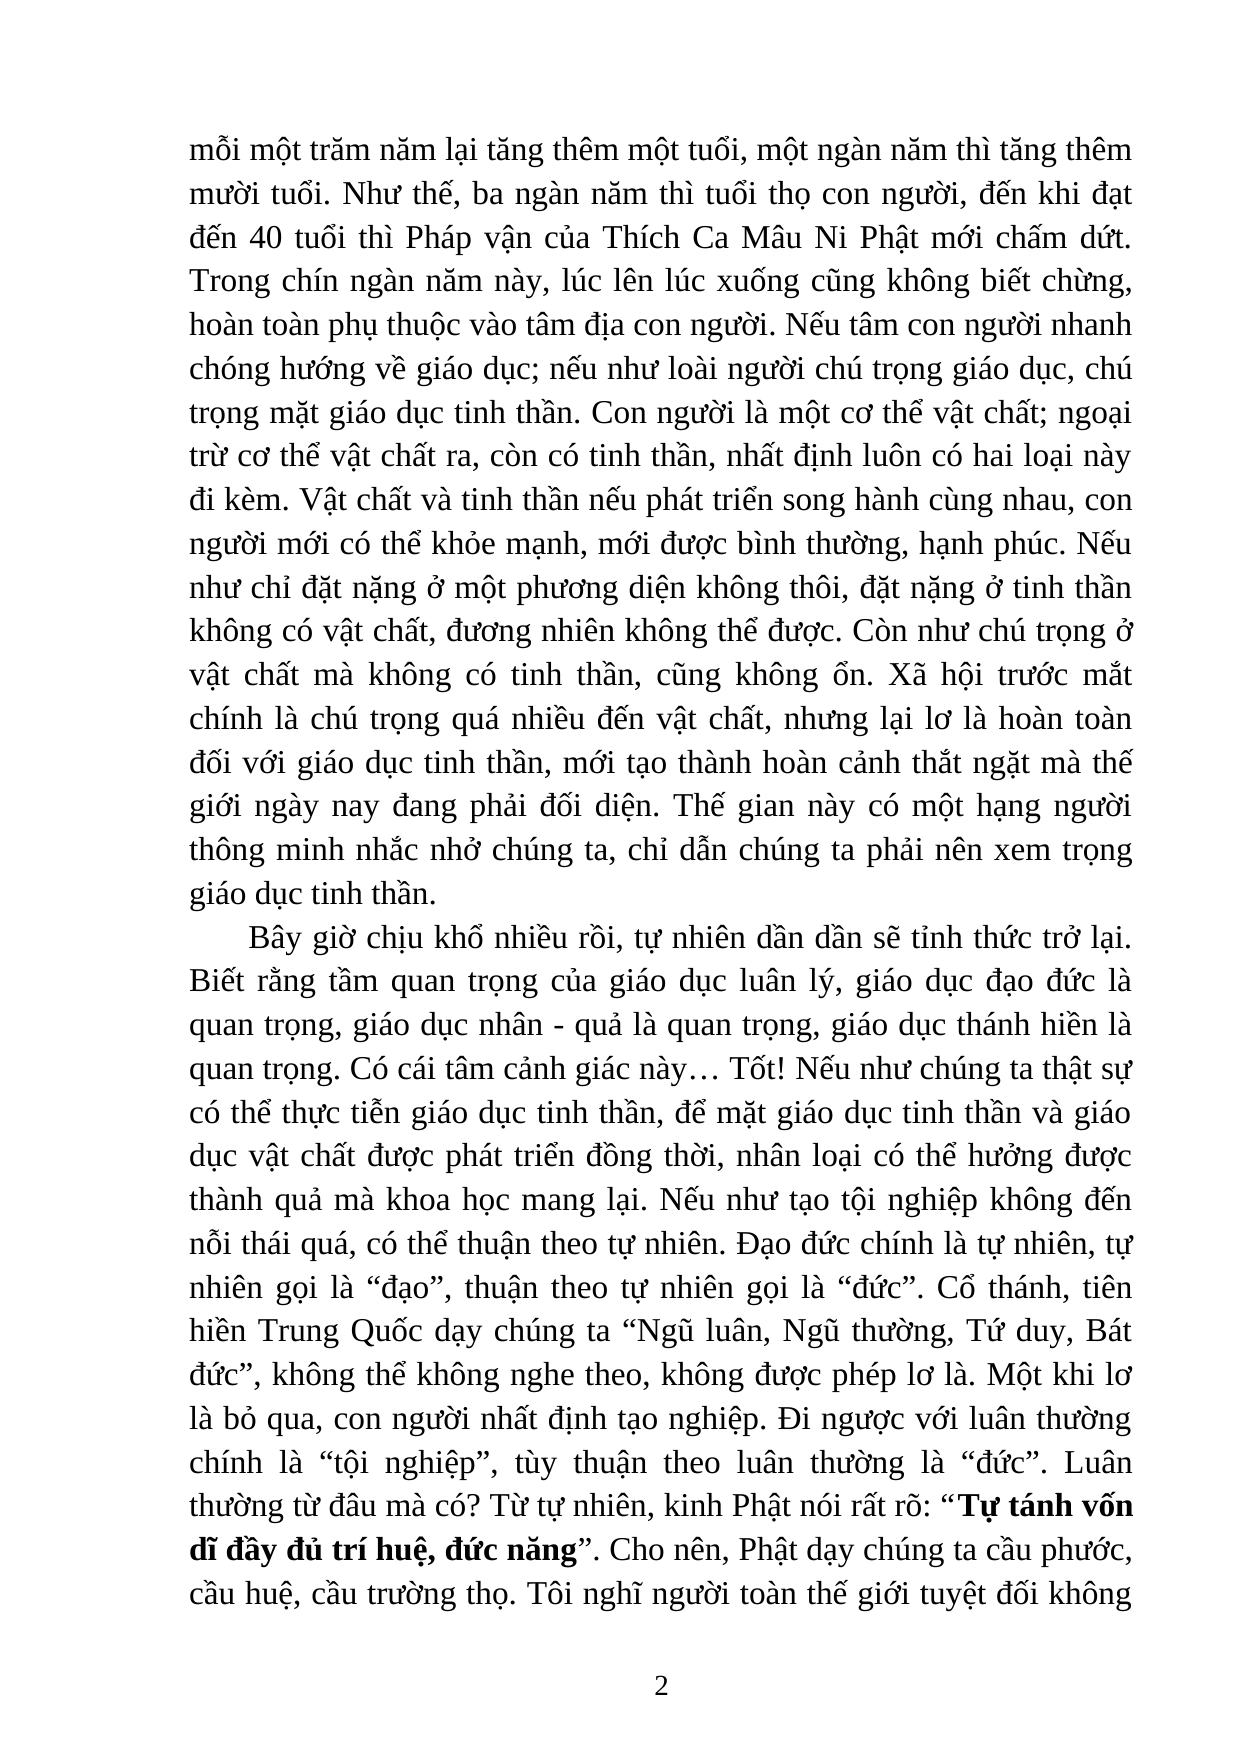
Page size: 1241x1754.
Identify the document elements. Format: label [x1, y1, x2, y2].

text [189, 912, 1134, 1612]
text [189, 124, 1134, 912]
